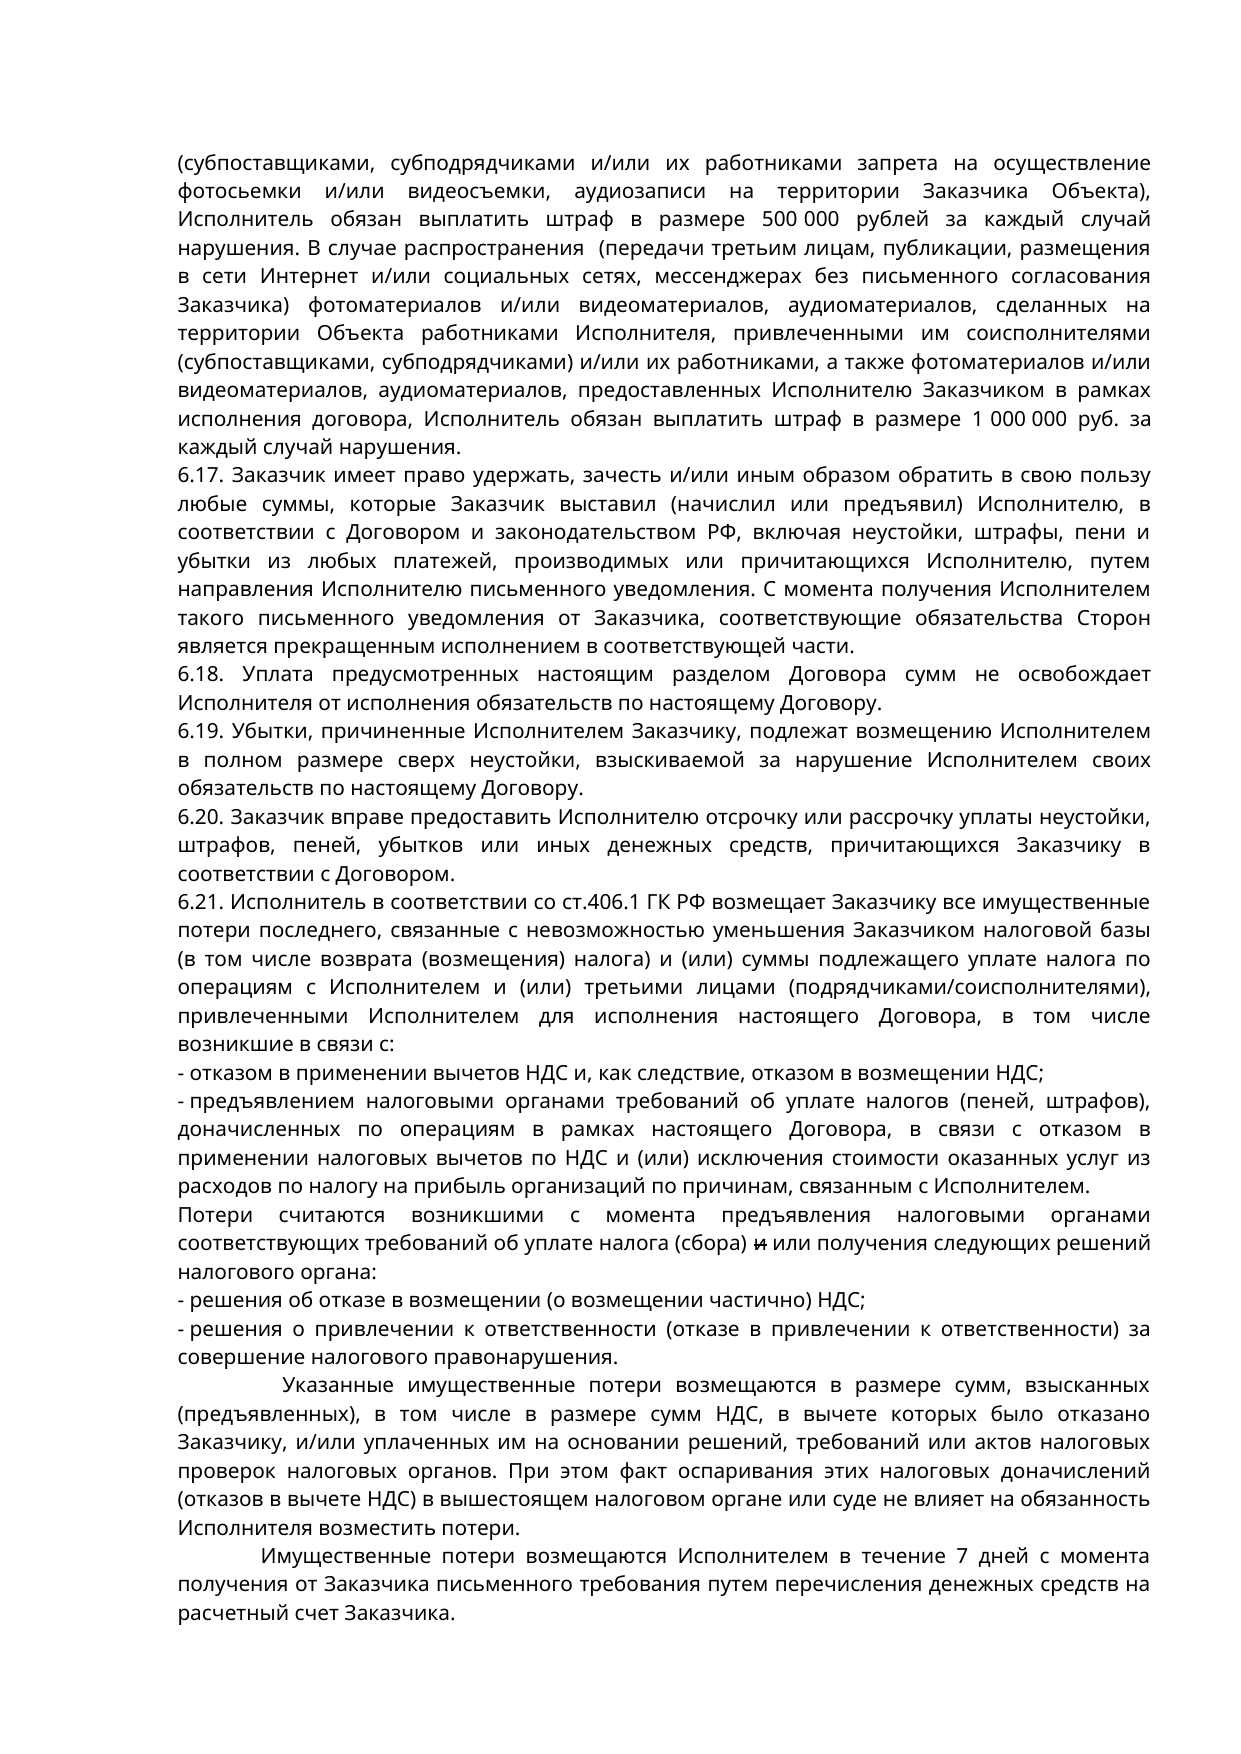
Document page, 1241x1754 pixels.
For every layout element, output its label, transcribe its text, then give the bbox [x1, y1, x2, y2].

list - предъявлением налоговыми органами требований об уплате налогов (пеней, штрафов), доначисленных по операциям в рамках настоящего Договора, в связи с отказом в применении налоговых вычетов по НДС и (или) исключения стоимости оказанных услуг из расходов по налогу на прибыль организаций по причинам, связанным с Исполнителем. [177, 1086, 1152, 1200]
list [177, 148, 1152, 461]
list - решения о привлечении к ответственности (отказе в привлечении к ответственности) за совершение налогового правонарушения. [177, 1314, 1152, 1371]
text 6.19. Убытки, причиненные Исполнителем Заказчику, подлежат возмещению Исполнителем в полном размере сверх неустойки, взыскиваемой за нарушение Исполнителем своих обязательств по настоящему Договору. [177, 716, 1152, 802]
list - отказом в применении вычетов НДС и, как следствие, отказом в возмещении НДС; [177, 1058, 1152, 1086]
text 6.18. Уплата предусмотренных настоящим разделом Договора сумм не освобождает Исполнителя от исполнения обязательств по настоящему Договору. [177, 659, 1152, 716]
list Указанные имущественные потери возмещаются в размере сумм, взысканных (предъявленных), в том числе в размере сумм НДС, в вычете которых было отказано Заказчику, и/или уплаченных им на основании решений, требований или актов налоговых проверок налоговых органов. При этом факт оспаривания этих налоговых доначислений (отказов в вычете НДС) в вышестоящем налоговом органе или суде не влияет на обязанность Исполнителя возместить потери. [177, 1371, 1152, 1541]
list 6.21. Исполнитель в соответствии со ст.406.1 ГК РФ возмещает Заказчику все имущественные потери последнего, связанные с невозможностью уменьшения Заказчиком налоговой базы (в том числе возврата (возмещения) налога) и (или) суммы подлежащего уплате налога по операциям с Исполнителем и (или) третьими лицами (подрядчиками/соисполнителями), привлеченными Исполнителем для исполнения настоящего Договора, в том числе возникшие в связи с: [177, 887, 1152, 1058]
list Имущественные потери возмещаются Исполнителем в течение 7 дней с момента получения от Заказчика письменного требования путем перечисления денежных средств на расчетный счет Заказчика. [177, 1541, 1152, 1626]
list Потери считаются возникшими с момента предъявления налоговыми органами соответствующих требований об уплате налога (сбора) и или получения следующих решений налогового органа: [177, 1200, 1152, 1285]
text 6.17. Заказчик имеет право удержать, зачесть и/или иным образом обратить в свою пользу любые суммы, которые Заказчик выставил (начислил или предъявил) Исполнителю, в соответствии с Договором и законодательством РФ, включая неустойки, штрафы, пени и убытки из любых платежей, производимых или причитающихся Исполнителю, путем направления Исполнителю письменного уведомления. С момента получения Исполнителем такого письменного уведомления от Заказчика, соответствующие обязательства Сторон является прекращенным исполнением в соответствующей части. [177, 461, 1152, 659]
text 6.20. Заказчик вправе предоставить Исполнителю отсрочку или рассрочку уплаты неустойки, штрафов, пеней, убытков или иных денежных средств, причитающихся Заказчику в соответствии с Договором. [177, 802, 1152, 887]
list - решения об отказе в возмещении (о возмещении частично) НДС; [177, 1285, 1152, 1314]
